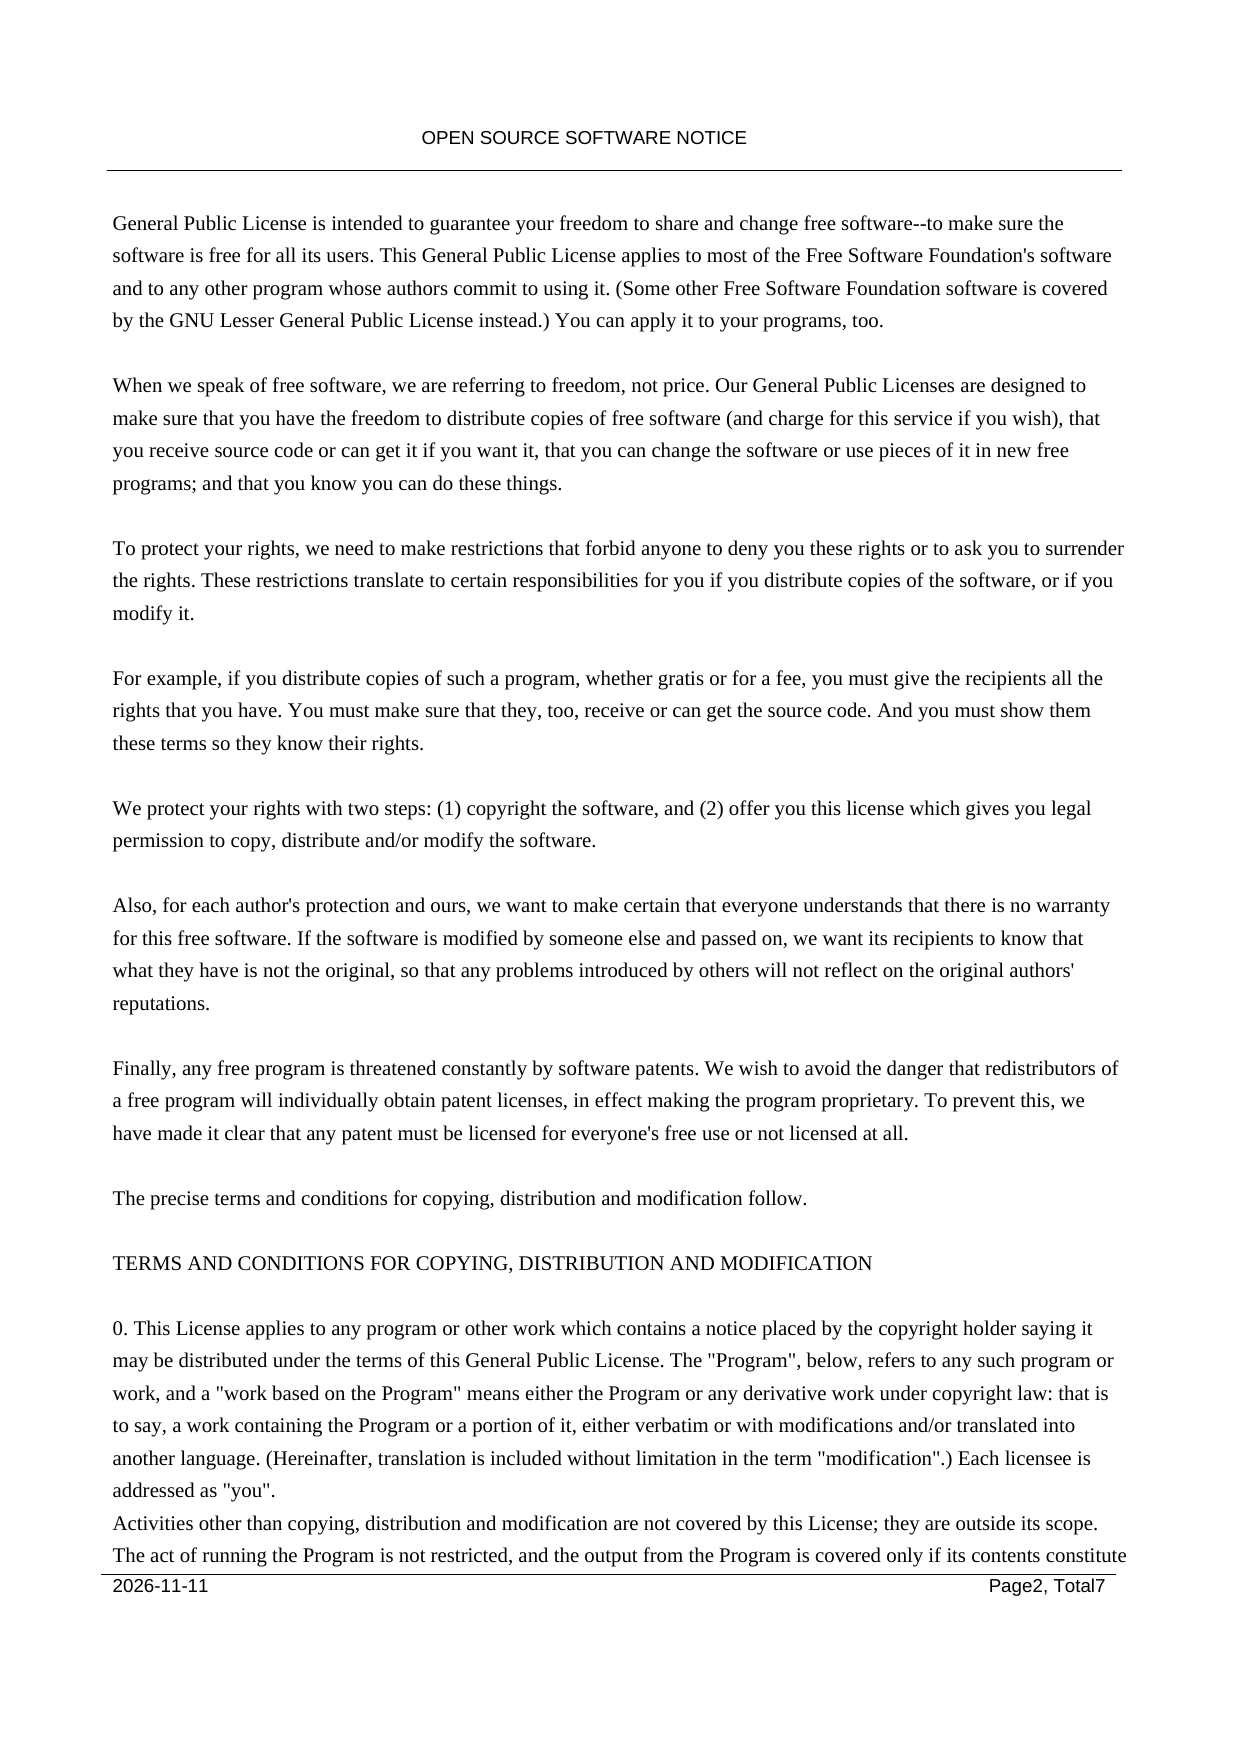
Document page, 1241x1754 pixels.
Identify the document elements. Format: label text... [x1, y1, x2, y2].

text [112, 206, 1128, 336]
text To protect your rights, we need to make restrictions that forbid anyone to deny you these rights or to ask you to surrender the rights. These restrictions translate to certain responsibilities for you if you distribute copies of the software, or if you modify it. [112, 531, 1128, 629]
text 0. This License applies to any program or other work which contains a notice placed by the copyright holder saying it may be distributed under the terms of this General Public License. The "Program", below, refers to any such program or work, and a "work based on the Program" means either the Program or any derivative work under copyright law: that is to say, a work containing the Program or a portion of it, either verbatim or with modifications and/or translated into another language. (Hereinafter, translation is included without limitation in the term "modification".) Each licensee is addressed as "you". [112, 1311, 1128, 1506]
text The precise terms and conditions for copying, distribution and modification follow. [112, 1181, 1128, 1214]
text Also, for each author's protection and ours, we want to make certain that everyone understands that there is no warranty for this free software. If the software is modified by someone else and passed on, we want its recipients to know that what they have is not the original, so that any problems introduced by others will not reflect on the original authors' reputations. [112, 889, 1128, 1019]
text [112, 1506, 1128, 1571]
text For example, if you distribute copies of such a program, whether gratis or for a fee, you must give the recipients all the rights that you have. You must make sure that they, too, receive or can get the source code. And you must show them these terms so they know their rights. [112, 661, 1128, 759]
text TERMS AND CONDITIONS FOR COPYING, DISTRIBUTION AND MODIFICATION [112, 1246, 1128, 1279]
text When we speak of free software, we are referring to freedom, not price. Our General Public Licenses are designed to make sure that you have the freedom to distribute copies of free software (and charge for this service if you wish), that you receive source code or can get it if you want it, that you can change the software or use pieces of it in new free programs; and that you know you can do these things. [112, 369, 1128, 499]
text We protect your rights with two steps: (1) copyright the software, and (2) offer you this license which gives you legal permission to copy, distribute and/or modify the software. [112, 791, 1128, 856]
text Finally, any free program is threatened constantly by software patents. We wish to avoid the danger that redistributors of a free program will individually obtain patent licenses, in effect making the program proprietary. To prevent this, we have made it clear that any patent must be licensed for everyone's free use or not licensed at all. [112, 1051, 1128, 1149]
